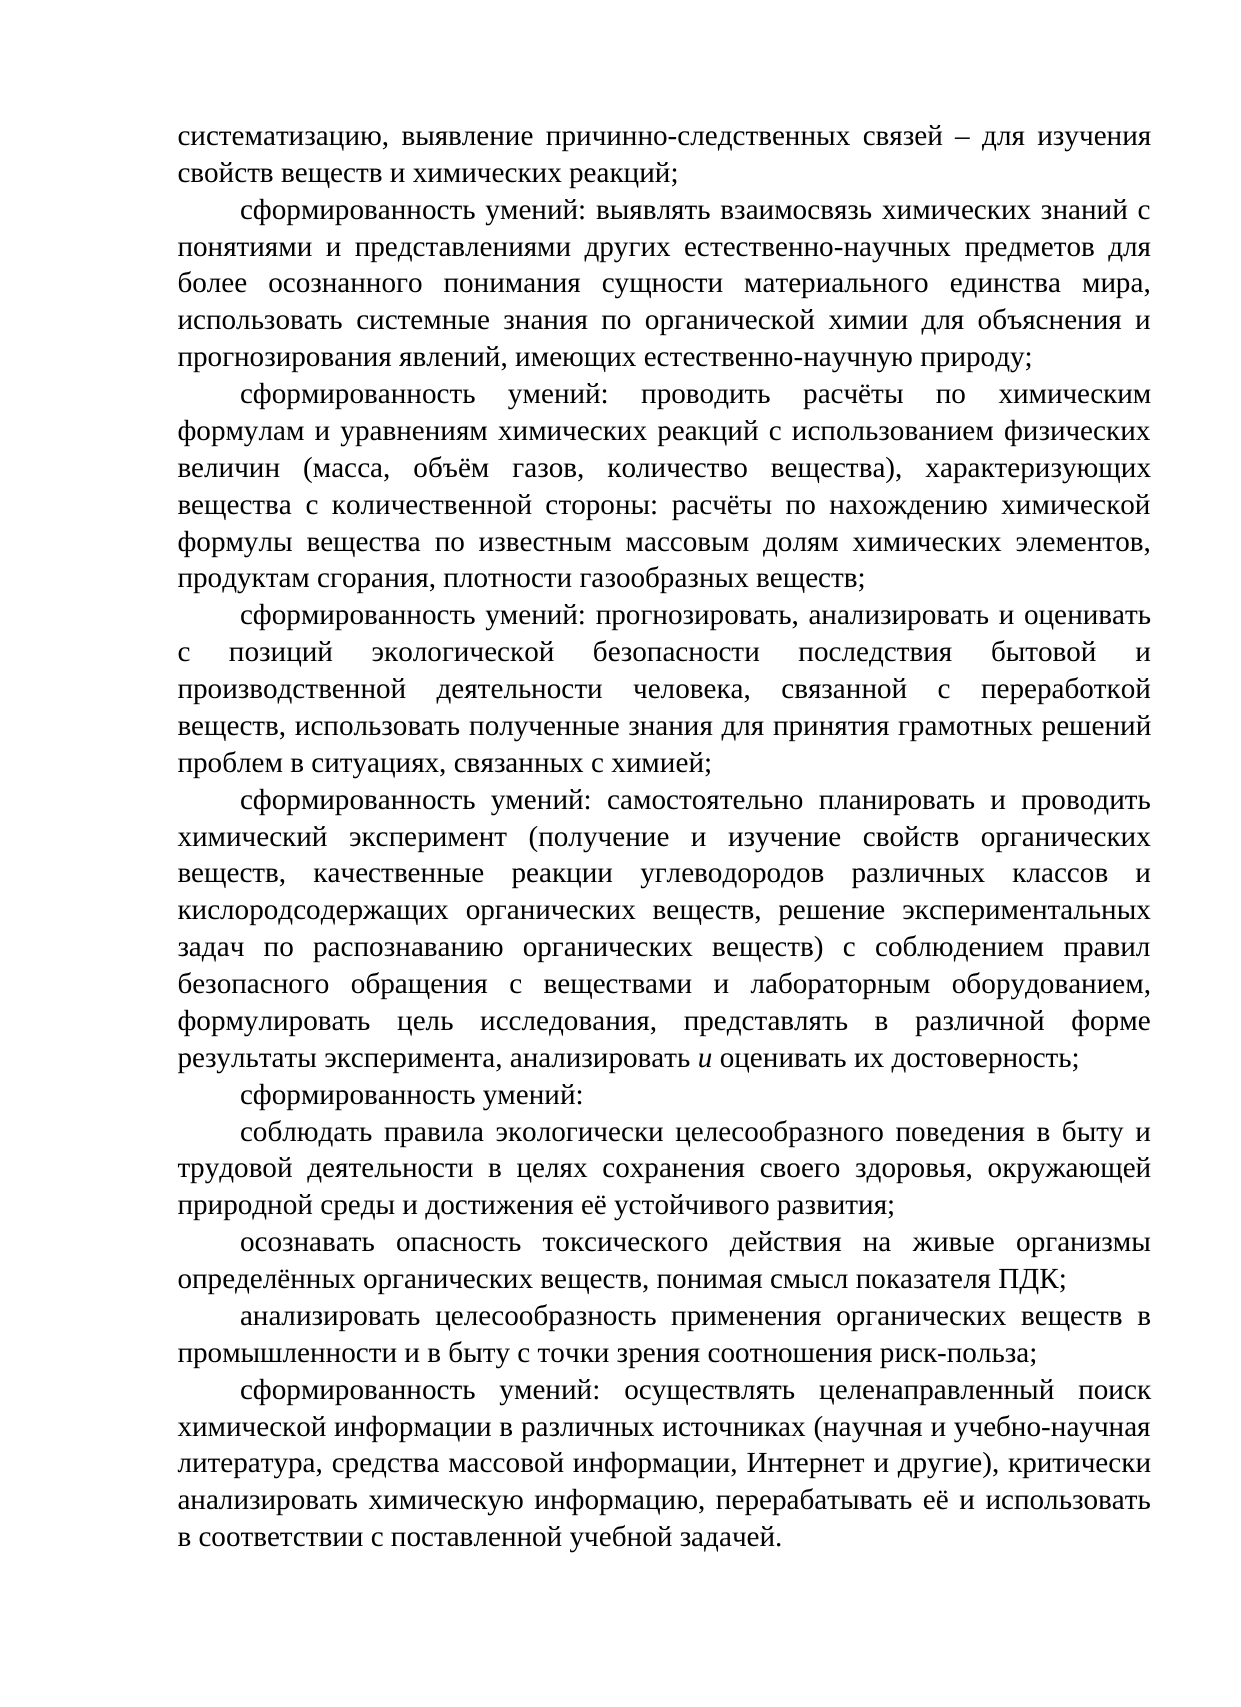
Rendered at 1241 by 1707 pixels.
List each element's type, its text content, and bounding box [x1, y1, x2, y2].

text сформированность умений: самостоятельно планировать и проводить химический эксперимент (получение и изучение свойств органических веществ, качественные реакции углеводородов различных классов и кислородсодержащих органических веществ, решение экспериментальных задач по распознаванию органических веществ) с соблюдением правил безопасного обращения с веществами и лабораторным оборудованием, формулировать цель исследования, представлять в различной форме результаты эксперимента, анализировать и оценивать их достоверность; [177, 782, 1152, 1073]
text сформированность умений: [177, 1077, 1152, 1110]
text сформированность умений: выявлять взаимосвязь химических знаний с понятиями и представлениями других естественно-научных предметов для более осознанного понимания сущности материального единства мира, использовать системные знания по органической химии для объяснения и прогнозирования явлений, имеющих естественно-научную природу; [177, 192, 1152, 373]
text сформированность умений: осуществлять целенаправленный поиск химической информации в различных источниках (научная и учебно-научная литература, средства массовой информации, Интернет и другие), критически анализировать химическую информацию, перерабатывать её и использовать в соответствии с поставленной учебной задачей. [177, 1372, 1152, 1553]
text соблюдать правила экологически целесообразного поведения в быту и трудовой деятельности в целях сохранения своего здоровья, окружающей природной среды и достижения её устойчивого развития; [177, 1114, 1152, 1221]
text осознавать опасность токсического действия на живые организмы определённых органических веществ, понимая смысл показателя ПДК; [177, 1224, 1152, 1295]
text сформированность умений: проводить расчёты по химическим формулам и уравнениям химических реакций с использованием физических величин (масса, объём газов, количество вещества), характеризующих вещества с количественной стороны: расчёты по нахождению химической формулы вещества по известным массовым долям химических элементов, продуктам сгорания, плотности газообразных веществ; [177, 376, 1152, 594]
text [177, 118, 1152, 188]
text сформированность умений: прогнозировать, анализировать и оценивать с позиций экологической безопасности последствия бытовой и производственной деятельности человека, связанной с переработкой веществ, использовать полученные знания для принятия грамотных решений проблем в ситуациях, связанных с химией; [177, 597, 1152, 778]
text анализировать целесообразность применения органических веществ в промышленности и в быту с точки зрения соотношения риск-польза; [177, 1298, 1152, 1368]
